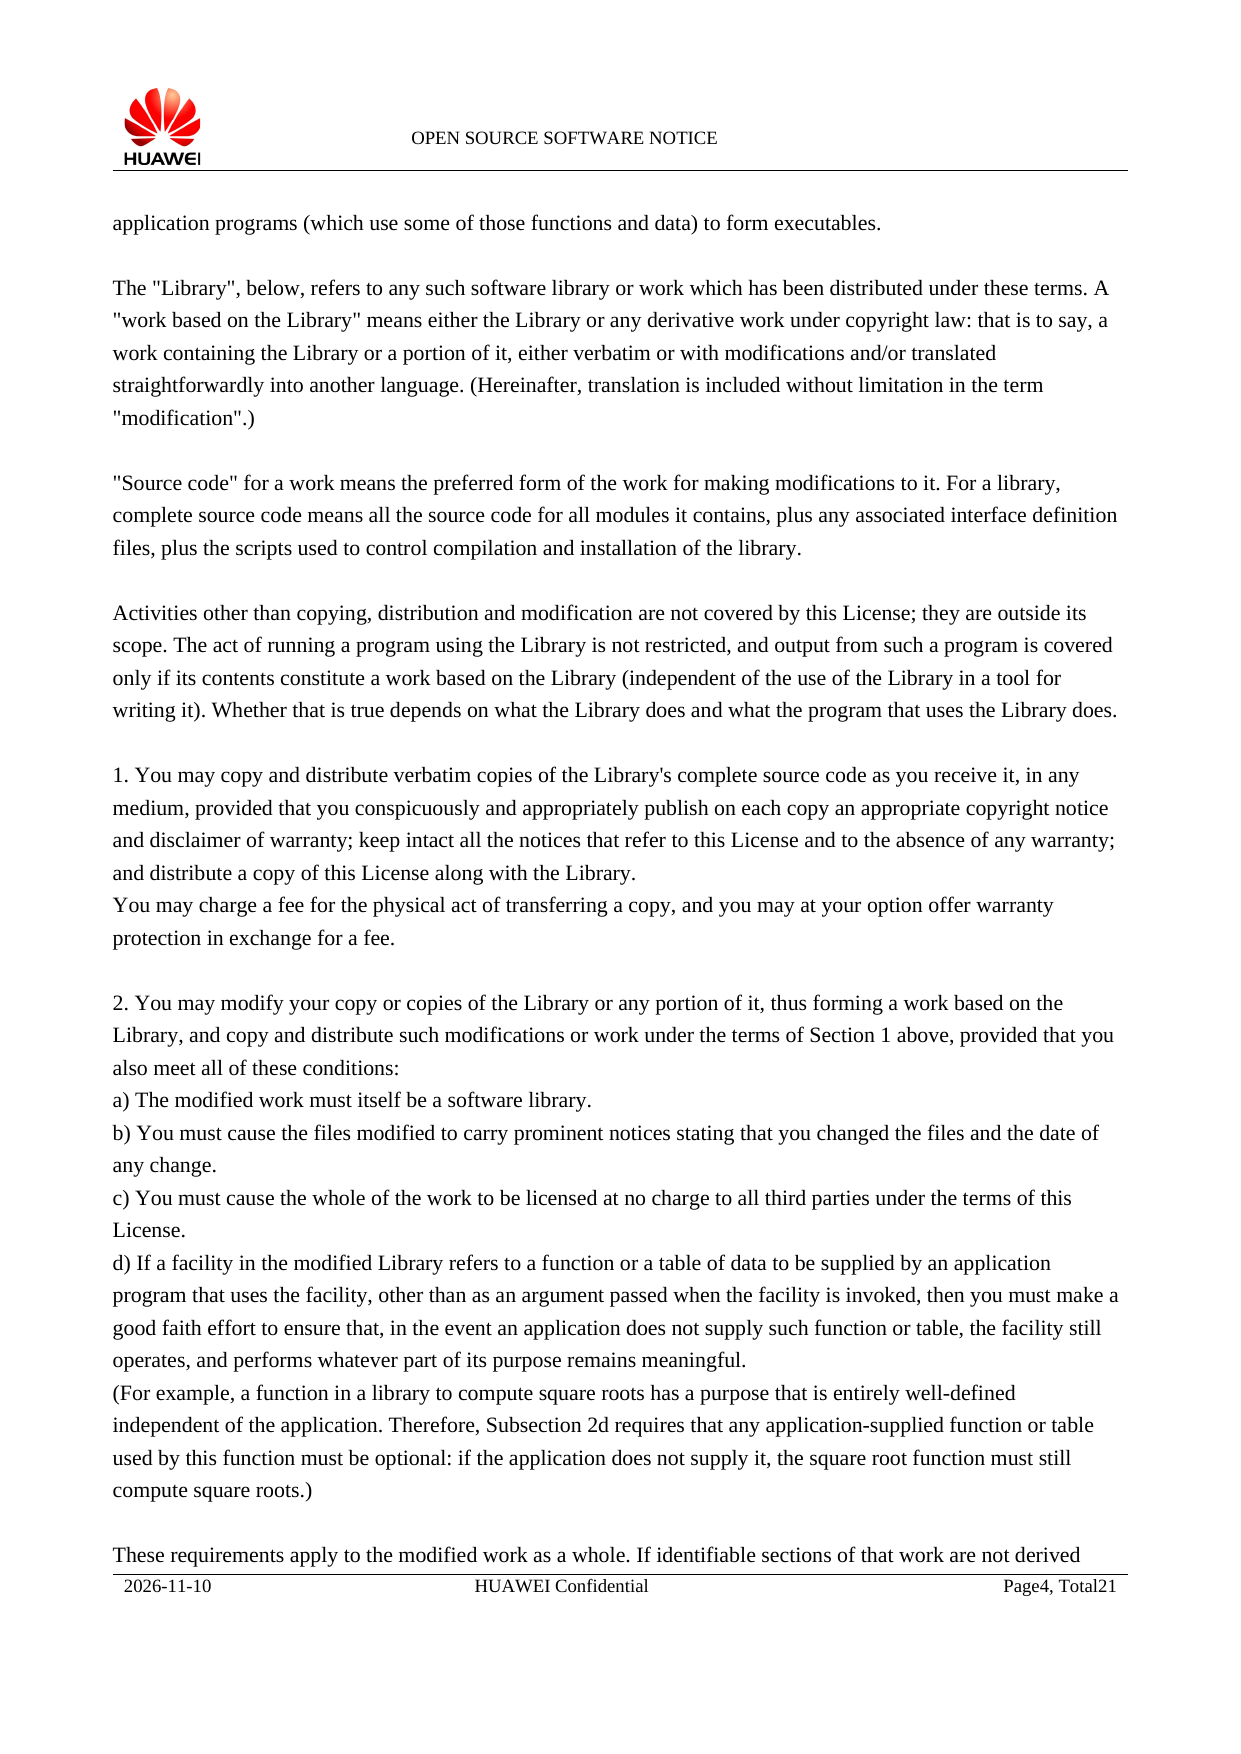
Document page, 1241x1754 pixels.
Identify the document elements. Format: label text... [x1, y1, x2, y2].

text Activities other than copying, distribution and modification are not covered by this License; they are outside its scope. The act of running a program using the Library is not restricted, and output from such a program is covered only if its contents constitute a work based on the Library (independent of the use of the Library in a tool for writing it). Whether that is true depends on what the Library does and what the program that uses the Library does. [112, 596, 1128, 726]
text c) You must cause the whole of the work to be licensed at no charge to all third parties under the terms of this License. [112, 1181, 1128, 1246]
text The "Library", below, refers to any such software library or work which has been distributed under these terms. A "work based on the Library" means either the Library or any derivative work under copyright law: that is to say, a work containing the Library or a portion of it, either verbatim or with modifications and/or translated straightforwardly into another language. (Hereinafter, translation is included without limitation in the term "modification".) [112, 271, 1128, 434]
text 1. You may copy and distribute verbatim copies of the Library's complete source code as you receive it, in any medium, provided that you conspicuously and appropriately publish on each copy an appropriate copyright notice and disclaimer of warranty; keep intact all the notices that refer to this License and to the absence of any warranty; and distribute a copy of this License along with the Library. [112, 759, 1128, 889]
picture [124, 88, 201, 165]
text a) The modified work must itself be a software library. [112, 1084, 1128, 1116]
text b) You must cause the files modified to carry prominent notices stating that you changed the files and the date of any change. [112, 1116, 1128, 1181]
text 2. You may modify your copy or copies of the Library or any portion of it, thus forming a work based on the Library, and copy and distribute such modifications or work under the terms of Section 1 above, provided that you also meet all of these conditions: [112, 986, 1128, 1084]
text "Source code" for a work means the preferred form of the work for making modifications to it. For a library, complete source code means all the source code for all modules it contains, plus any associated interface definition files, plus the scripts used to control compilation and installation of the library. [112, 466, 1128, 564]
text d) If a facility in the modified Library refers to a function or a table of data to be supplied by an application program that uses the facility, other than as an argument passed when the facility is invoked, then you must make a good faith effort to ensure that, in the event an application does not supply such function or table, the facility still operates, and performs whatever part of its purpose remains meaningful. [112, 1246, 1128, 1376]
text (For example, a function in a library to compute square roots has a purpose that is entirely well-defined independent of the application. Therefore, Subsection 2d requires that any application-supplied function or table used by this function must be optional: if the application does not supply it, the square root function must still compute square roots.) [112, 1376, 1128, 1506]
text You may charge a fee for the physical act of transferring a copy, and you may at your option offer warranty protection in exchange for a fee. [112, 889, 1128, 954]
